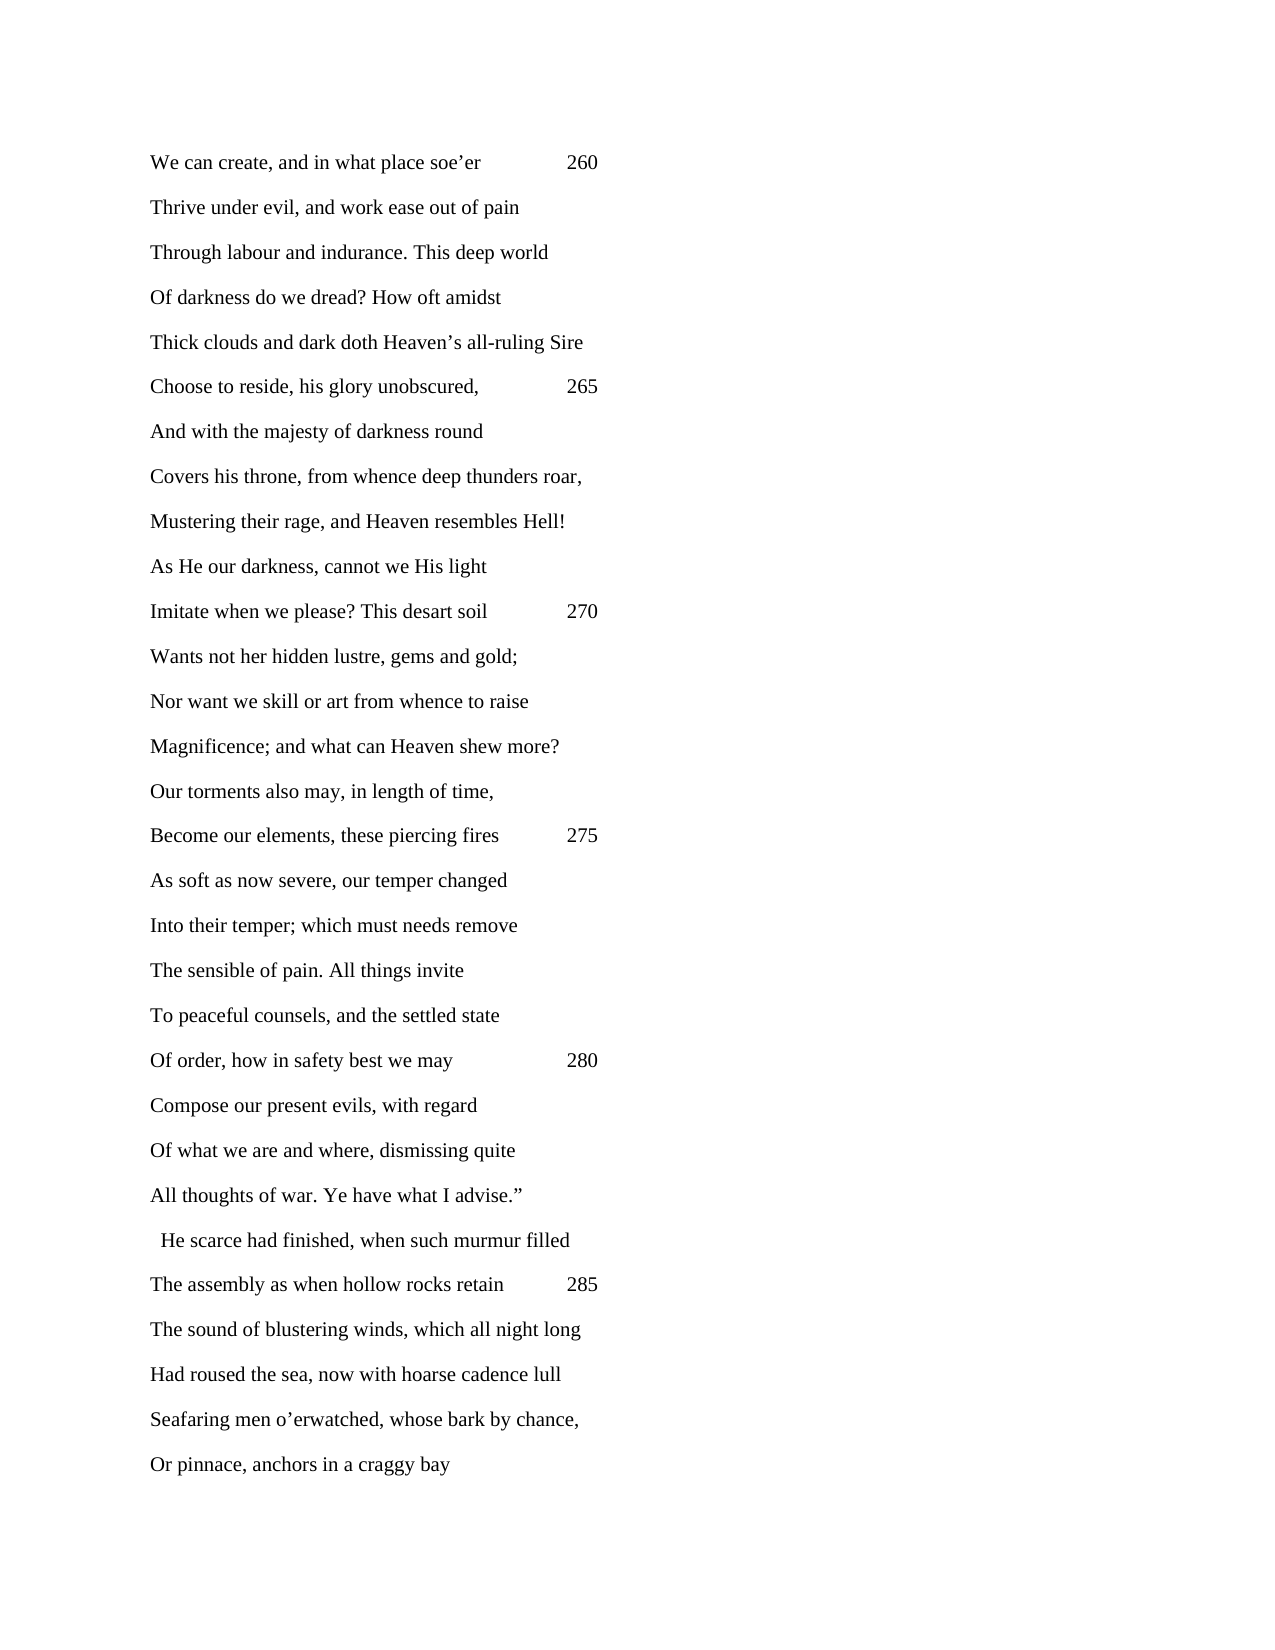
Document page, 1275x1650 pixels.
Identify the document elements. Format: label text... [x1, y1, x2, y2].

text Seafaring men o’erwatched, whose bark by chance, [150, 1407, 1125, 1431]
text Of what we are and where, dismissing quite [150, 1138, 1125, 1162]
text Become our elements, these piercing fires 275 [150, 823, 1125, 847]
text He scarce had finished, when such murmur filled [150, 1227, 1125, 1252]
text Had roused the sea, now with hoarse cadence lull [150, 1362, 1125, 1386]
text As soft as now severe, our temper changed [150, 868, 1125, 892]
text Mustering their rage, and Heaven resembles Hell! [150, 509, 1125, 533]
text Of order, how in safety best we may 280 [150, 1048, 1125, 1072]
text Into their temper; which must needs remove [150, 913, 1125, 937]
text Our torments also may, in length of time, [150, 778, 1125, 803]
text The assembly as when hollow rocks retain 285 [150, 1272, 1125, 1296]
text Of darkness do we dread? How oft amidst [150, 285, 1125, 309]
text Magnificence; and what can Heaven shew more? [150, 734, 1125, 758]
text All thoughts of war. Ye have what I advise.” [150, 1183, 1125, 1207]
text The sound of blustering winds, which all night long [150, 1317, 1125, 1341]
text The sensible of pain. All things invite [150, 958, 1125, 982]
text And with the majesty of darkness round [150, 419, 1125, 443]
text Thick clouds and dark doth Heaven’s all-ruling Sire [150, 329, 1125, 354]
text Compose our present evils, with regard [150, 1093, 1125, 1117]
text Covers his throne, from whence deep thunders roar, [150, 464, 1125, 488]
text Wants not her hidden lustre, gems and gold; [150, 644, 1125, 668]
text To peaceful counsels, and the settled state [150, 1003, 1125, 1027]
text Or pinnace, anchors in a craggy bay [150, 1452, 1125, 1476]
text We can create, and in what place soe’er 260 [150, 150, 1125, 174]
text Through labour and indurance. This deep world [150, 240, 1125, 264]
text Thrive under evil, and work ease out of pain [150, 195, 1125, 219]
text Imitate when we please? This desart soil 270 [150, 599, 1125, 623]
text As He our darkness, cannot we His light [150, 554, 1125, 578]
text Nor want we skill or art from whence to raise [150, 689, 1125, 713]
text Choose to reside, his glory unobscured, 265 [150, 374, 1125, 398]
